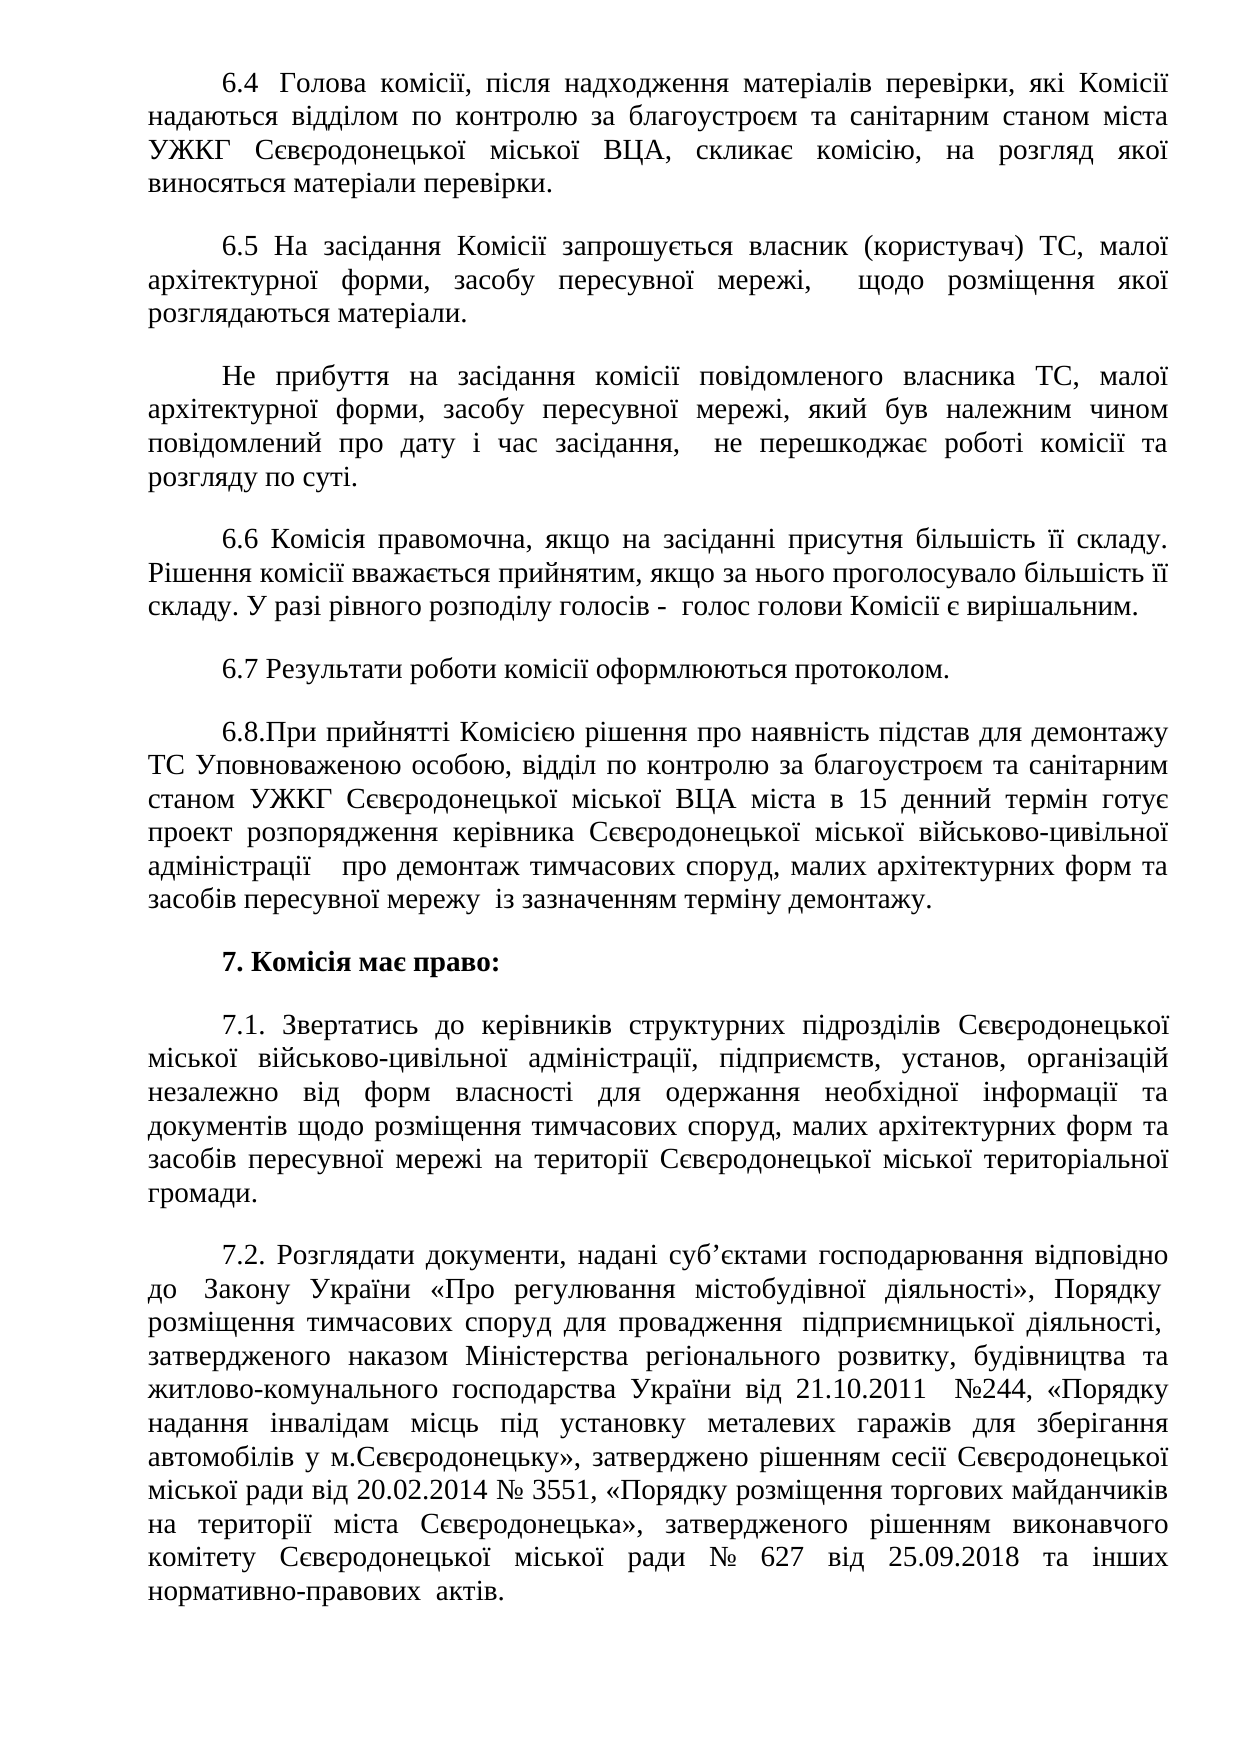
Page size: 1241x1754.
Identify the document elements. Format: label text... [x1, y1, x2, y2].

text Не прибуття на засідання комісії повідомленого власника ТС, малої архітектурної форми, засобу пересувної мережі, який був належним чином повідомлений про дату і час засідання, не перешкоджає роботі комісії та розгляду по суті. [148, 358, 1169, 492]
text 6.7 Результати роботи комісії оформлюються протоколом. [148, 651, 1169, 685]
text 7. Комісія має право: [148, 944, 1169, 978]
text 7.1. Звертатись до керівників структурних підрозділів Сєвєродонецької міської військово-цивільної адміністрації, підприємств, установ, організацій незалежно від форм власності для одержання необхідної інформації та документів щодо розміщення тимчасових споруд, малих архітектурних форм та засобів пересувної мережі на території Сєвєродонецької міської територіальної громади. [148, 1007, 1169, 1208]
text 6.4 Голова комісії, після надходження матеріалів перевірки, які Комісії надаються відділом по контролю за благоустроєм та санітарним станом міста УЖКГ Сєвєродонецької міської ВЦА, скликає комісію, на розгляд якої виносяться матеріали перевірки. [148, 65, 1169, 199]
text 6.8.При прийнятті Комісією рішення про наявність підстав для демонтажу ТС Уповноваженою особою, відділ по контролю за благоустроєм та санітарним станом УЖКГ Сєвєродонецької міської ВЦА міста в 15 денний термін готує проект розпорядження керівника Сєвєродонецької міської військово-цивільної адміністрації про демонтаж тимчасових споруд, малих архітектурних форм та засобів пересувної мережу із зазначенням терміну демонтажу. [148, 714, 1169, 915]
text 7.2. Розглядати документи, надані суб’єктами господарювання відповідно до Закону України «Про регулювання містобудівної діяльності», Порядку розміщення тимчасових споруд для провадження підприємницької діяльності, затвердженого наказом Міністерства регіонального розвитку, будівництва та житлово-комунального господарства України від 21.10.2011 №244, «Порядку надання інвалідам місць під установку металевих гаражів для зберігання автомобілів у м.Сєвєродонецьку», затверджено рішенням сесії Сєвєродонецької міської ради від 20.02.2014 № 3551, «Порядку розміщення торгових майданчиків на території міста Сєвєродонецька», затвердженого рішенням виконавчого комітету Сєвєродонецької міської ради № 627 від 25.09.2018 та інших нормативно-правових актів. [148, 1237, 1169, 1606]
text 6.6 Комісія правомочна, якщо на засіданні присутня більшість її складу. Рішення комісії вважається прийнятим, якщо за нього проголосувало більшість її складу. У разі рівного розподілу голосів - голос голови Комісії є вирішальним. [148, 521, 1169, 622]
text 6.5 На засідання Комісії запрошується власник (користувач) ТС, малої архітектурної форми, засобу пересувної мережі, щодо розміщення якої розглядаються матеріали. [148, 228, 1169, 329]
